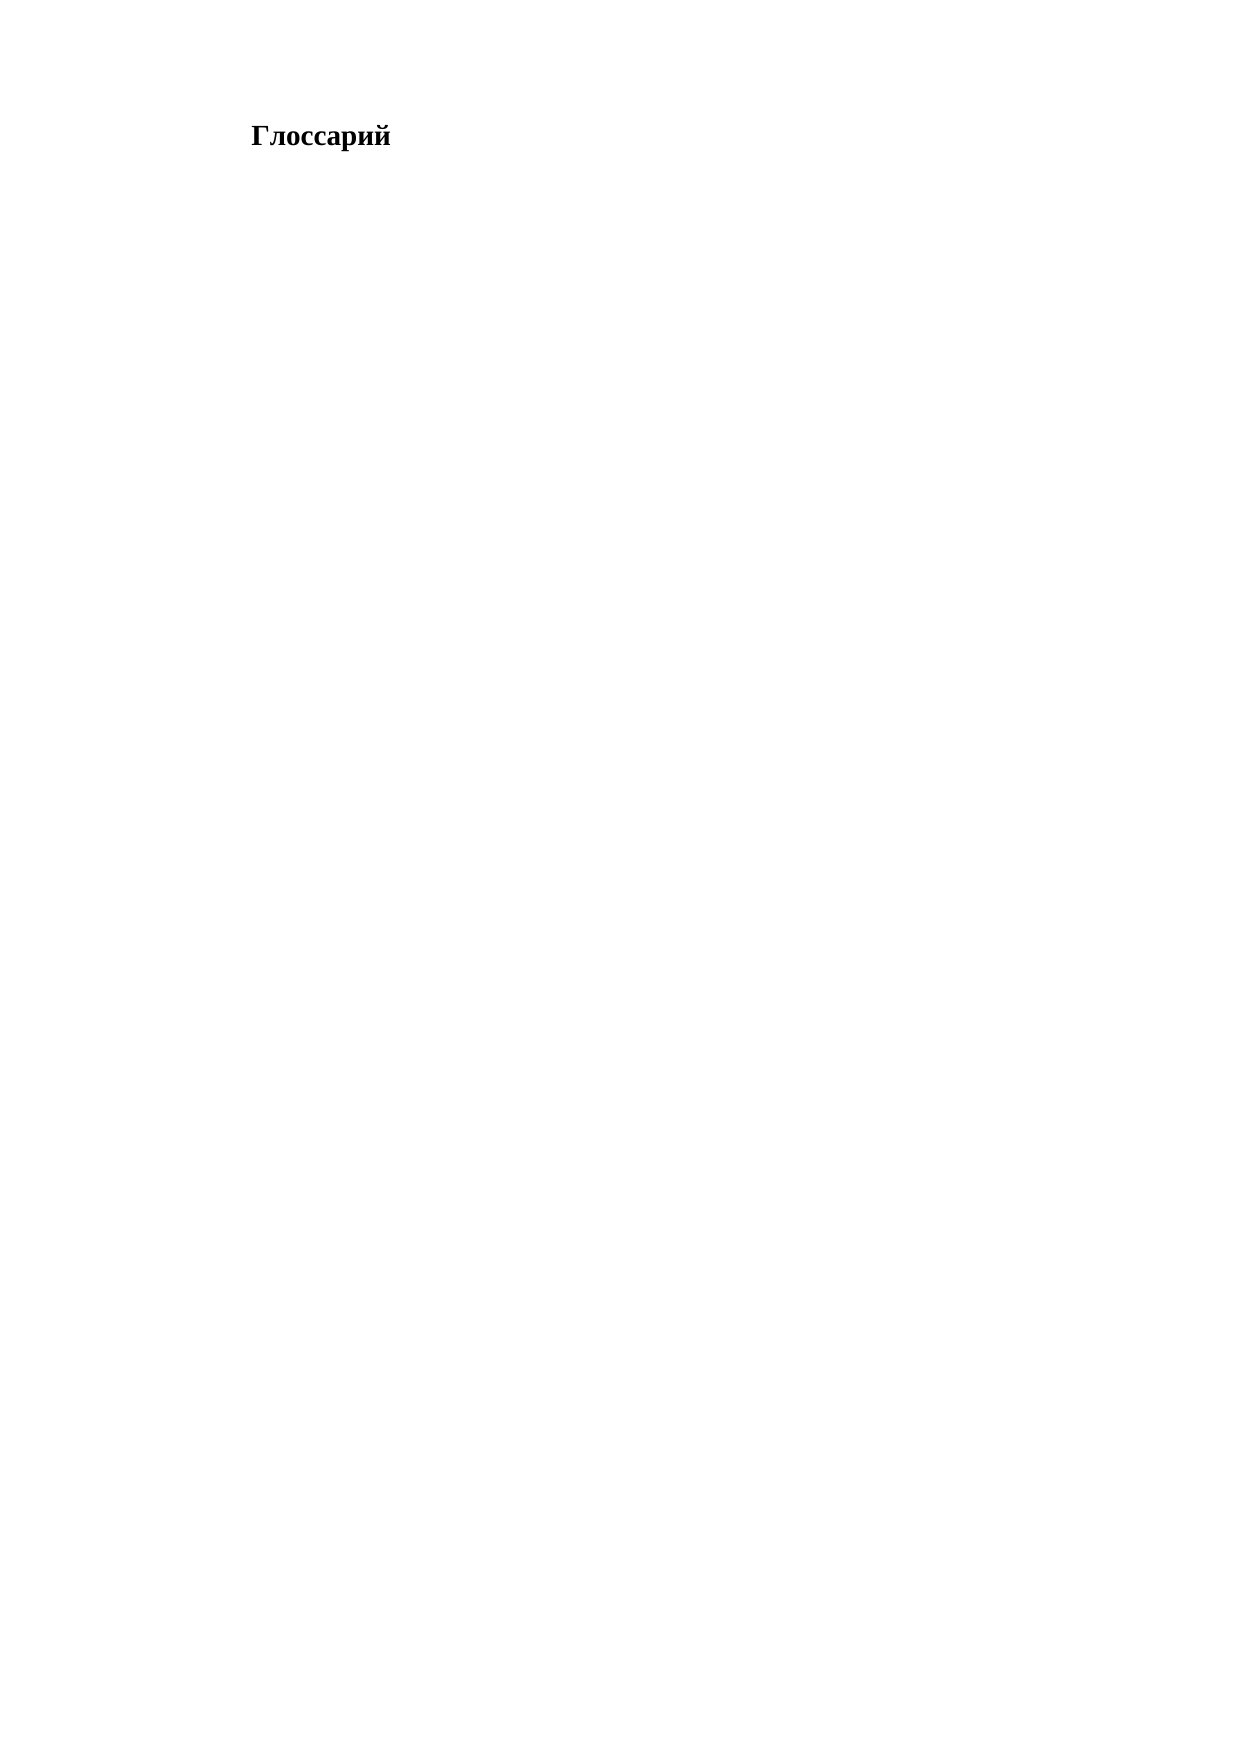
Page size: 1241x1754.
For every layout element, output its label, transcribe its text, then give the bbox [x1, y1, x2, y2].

text Глоссарий [177, 118, 1152, 152]
